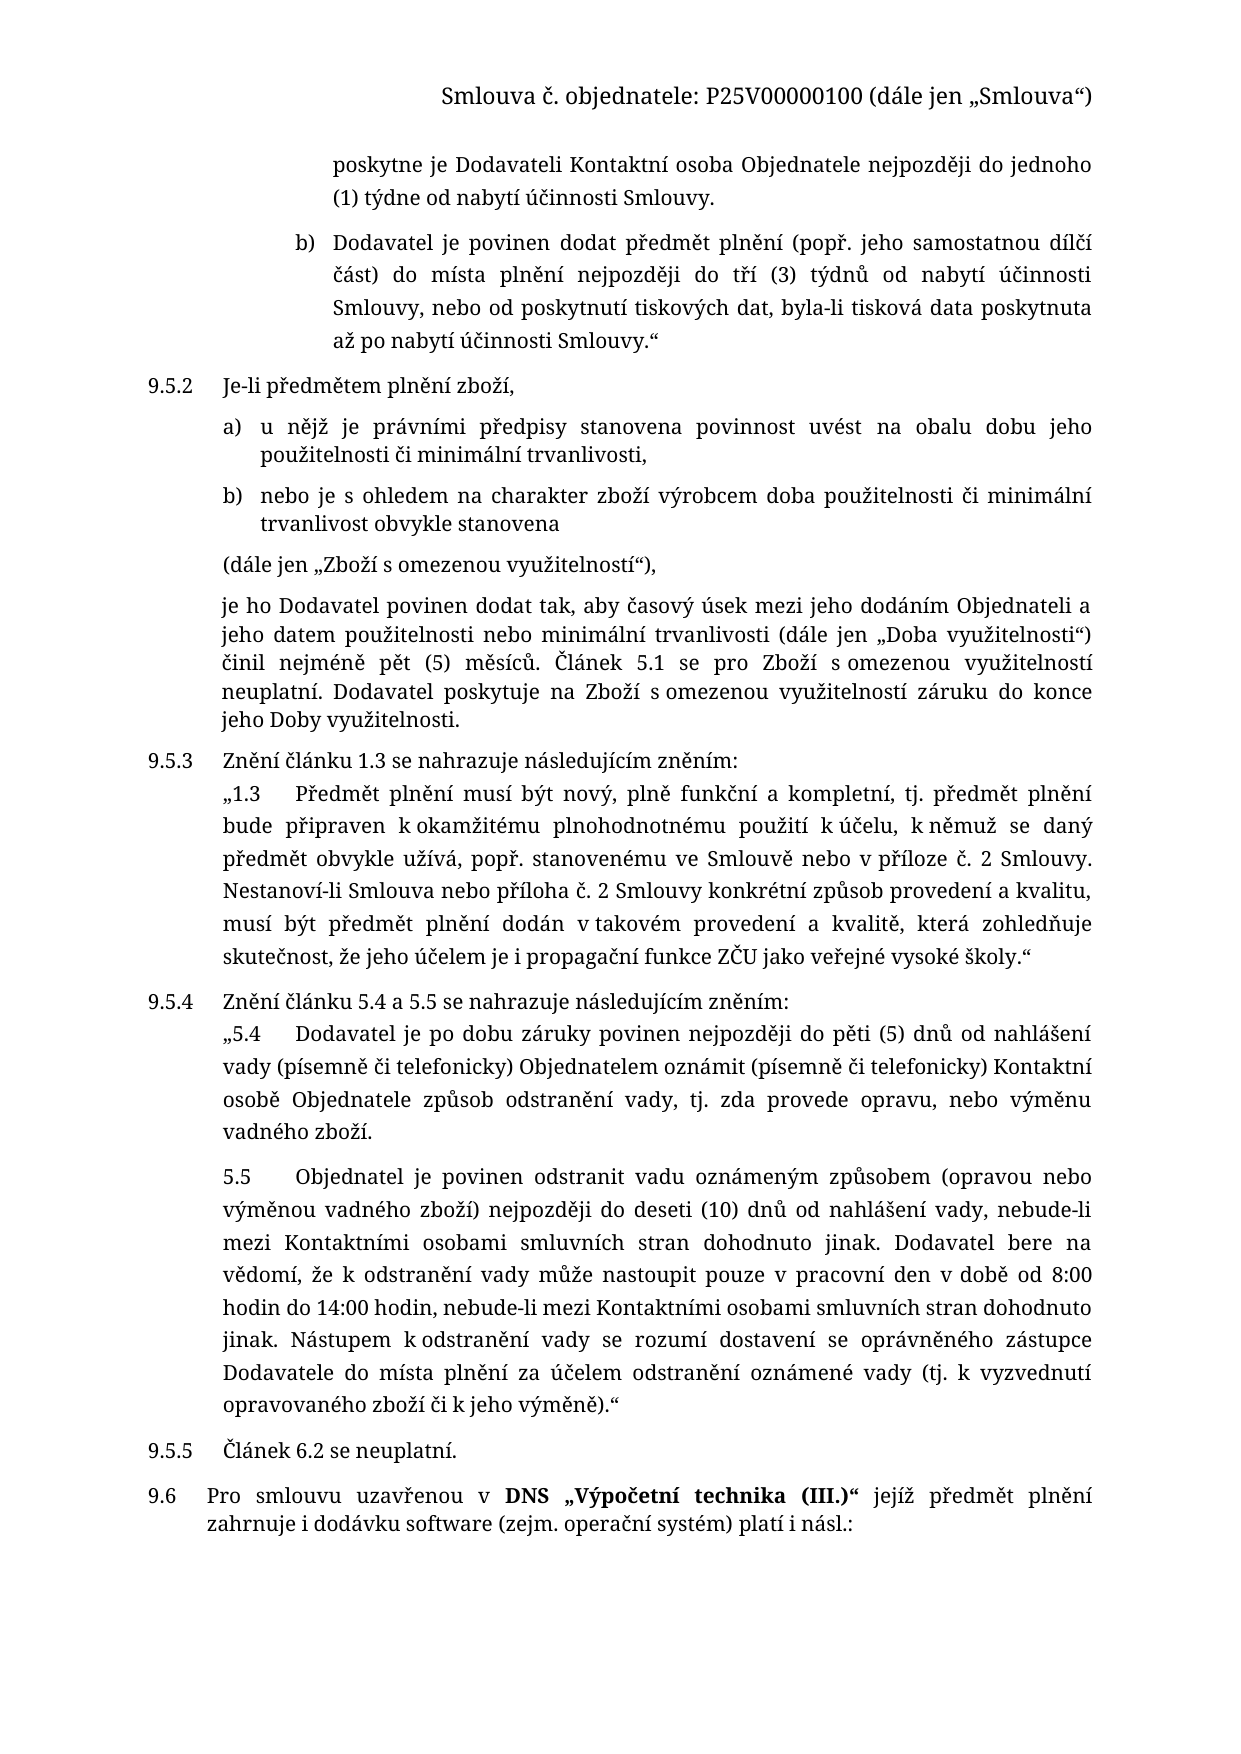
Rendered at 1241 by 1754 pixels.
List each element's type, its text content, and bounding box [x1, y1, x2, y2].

list Článek 6.2 se neuplatní. [148, 1436, 1093, 1464]
list u nějž je právními předpisy stanovena povinnost uvést na obalu dobu jeho použitelnosti či minimální trvanlivosti, [223, 412, 1093, 469]
text (dále jen „Zboží s omezenou využitelností“), [223, 551, 1093, 579]
list Znění článku 5.4 a 5.5 se nahrazuje následujícím zněním: [148, 987, 1093, 1015]
list nebo je s ohledem na charakter zboží výrobcem doba použitelnosti či minimální trvanlivost obvykle stanovena [223, 481, 1093, 538]
list Je-li předmětem plnění zboží, [148, 371, 1093, 399]
list Pro smlouvu uzavřenou v DNS „Výpočetní technika (III.)“ jejíž předmět plnění zahrnuje i dodávku software (zejm. operační systém) platí i násl.: [148, 1481, 1093, 1538]
text je ho Dodavatel povinen dodat tak, aby časový úsek mezi jeho dodáním Objednateli a jeho datem použitelnosti nebo minimální trvanlivosti (dále jen „Doba využitelnosti“) činil nejméně pět (5) měsíců. Článek 5.1 se pro Zboží s omezenou využitelností neuplatní. Dodavatel poskytuje na Zboží s omezenou využitelností záruku do konce jeho Doby využitelnosti. [221, 591, 1093, 734]
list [295, 150, 1093, 211]
list Dodavatel je povinen dodat předmět plnění (popř. jeho samostatnou dílčí část) do místa plnění nejpozději do tří (3) týdnů od nabytí účinnosti Smlouvy, nebo od poskytnutí tiskových dat, byla-li tisková data poskytnuta až po nabytí účinnosti Smlouvy.“ [295, 228, 1093, 354]
list Znění článku 1.3 se nahrazuje následujícím zněním: [148, 746, 1093, 774]
list „5.4 Dodavatel je po dobu záruky povinen nejpozději do pěti (5) dnů od nahlášení vady (písemně či telefonicky) Objednatelem oznámit (písemně či telefonicky) Kontaktní osobě Objednatele způsob odstranění vady, tj. zda provede opravu, nebo výměnu vadného zboží. [223, 1019, 1093, 1146]
list 5.5 Objednatel je povinen odstranit vadu oznámeným způsobem (opravou nebo výměnou vadného zboží) nejpozději do deseti (10) dnů od nahlášení vady, nebude-li mezi Kontaktními osobami smluvních stran dohodnuto jinak. Dodavatel bere na vědomí, že k odstranění vady může nastoupit pouze v pracovní den v době od 8:00 hodin do 14:00 hodin, nebude-li mezi Kontaktními osobami smluvních stran dohodnuto jinak. Nástupem k odstranění vady se rozumí dostavení se oprávněného zástupce Dodavatele do místa plnění za účelem odstranění oznámené vady (tj. k vyzvednutí opravovaného zboží či k jeho výměně).“ [223, 1162, 1093, 1419]
list „1.3 Předmět plnění musí být nový, plně funkční a kompletní, tj. předmět plnění bude připraven k okamžitému plnohodnotnému použití k účelu, k němuž se daný předmět obvykle užívá, popř. stanovenému ve Smlouvě nebo v příloze č. 2 Smlouvy. Nestanoví-li Smlouva nebo příloha č. 2 Smlouvy konkrétní způsob provedení a kvalitu, musí být předmět plnění dodán v takovém provedení a kvalitě, která zohledňuje skutečnost, že jeho účelem je i propagační funkce ZČU jako veřejné vysoké školy.“ [223, 779, 1093, 970]
